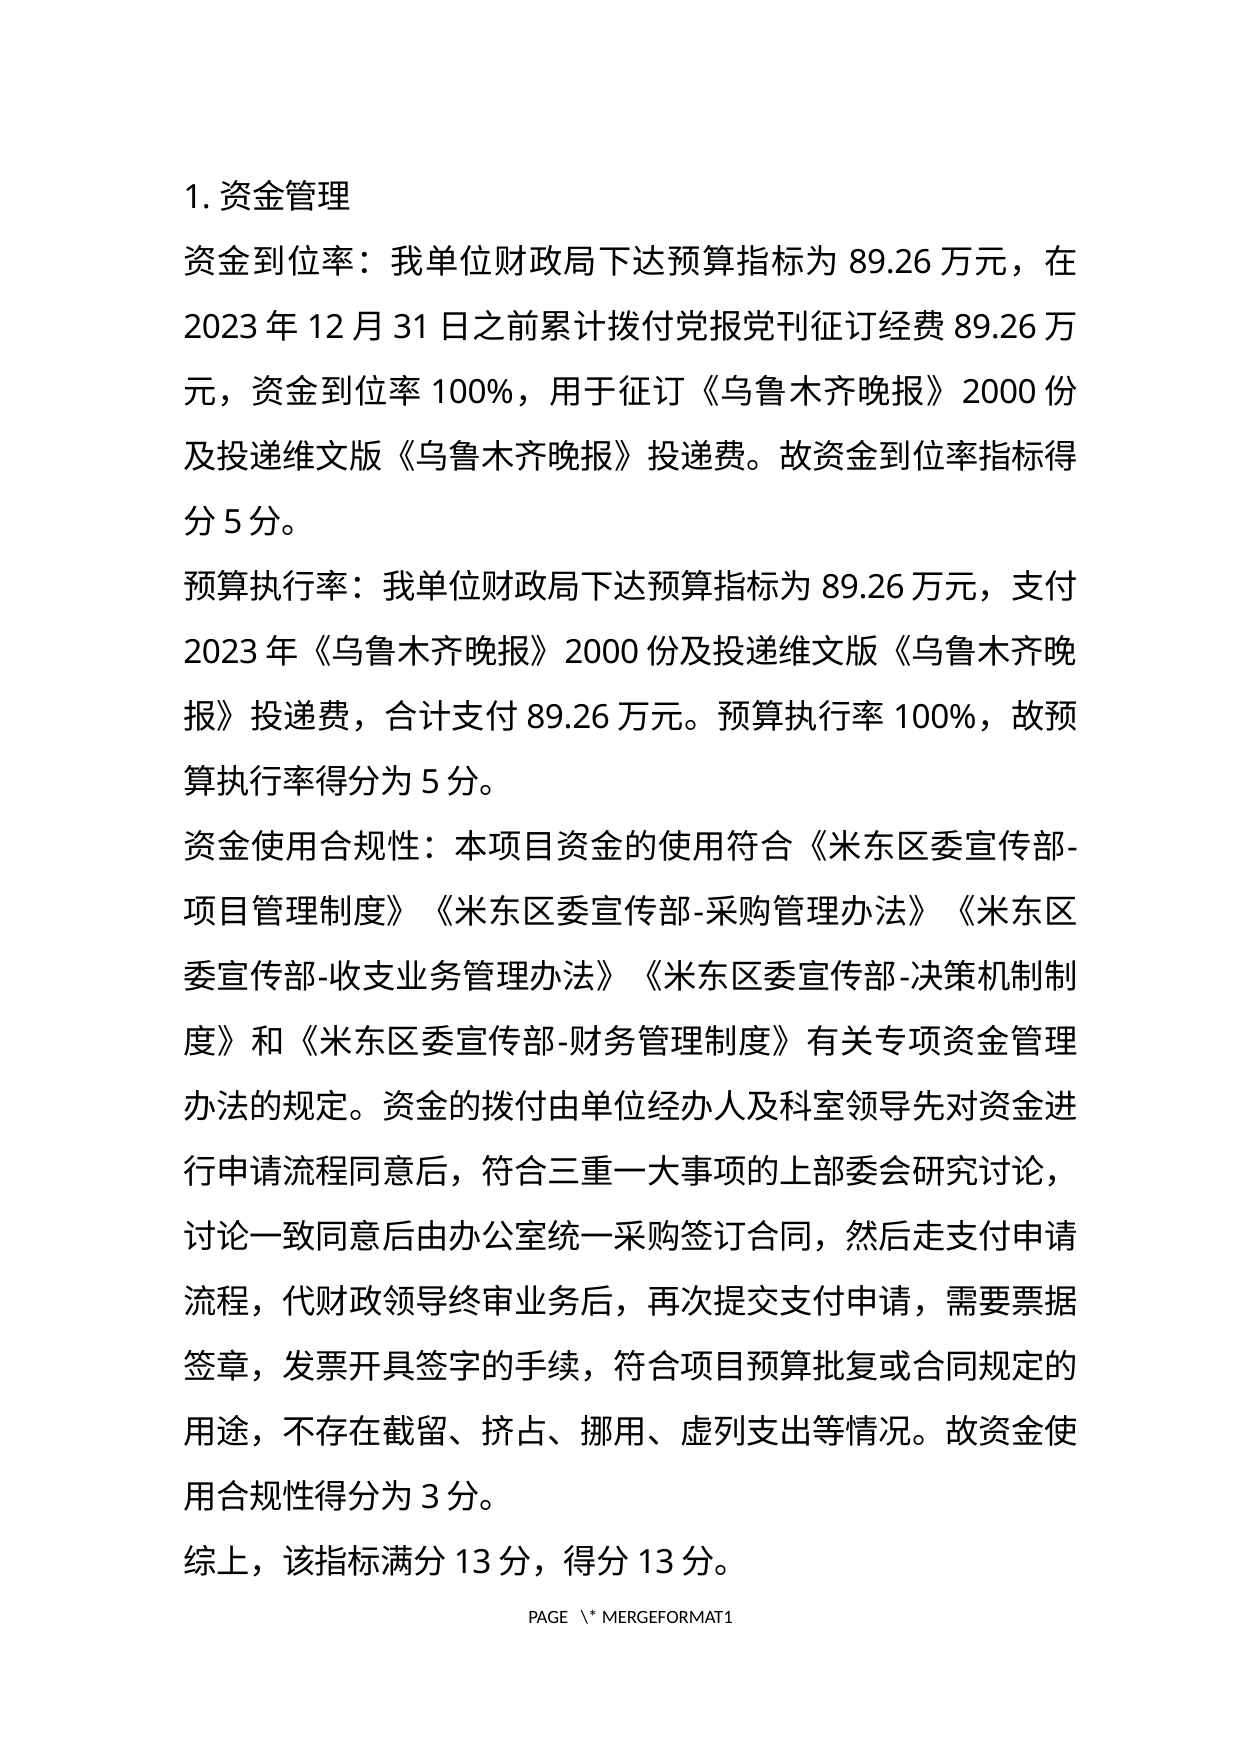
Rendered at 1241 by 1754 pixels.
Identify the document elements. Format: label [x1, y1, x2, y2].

text [183, 162, 1078, 1592]
